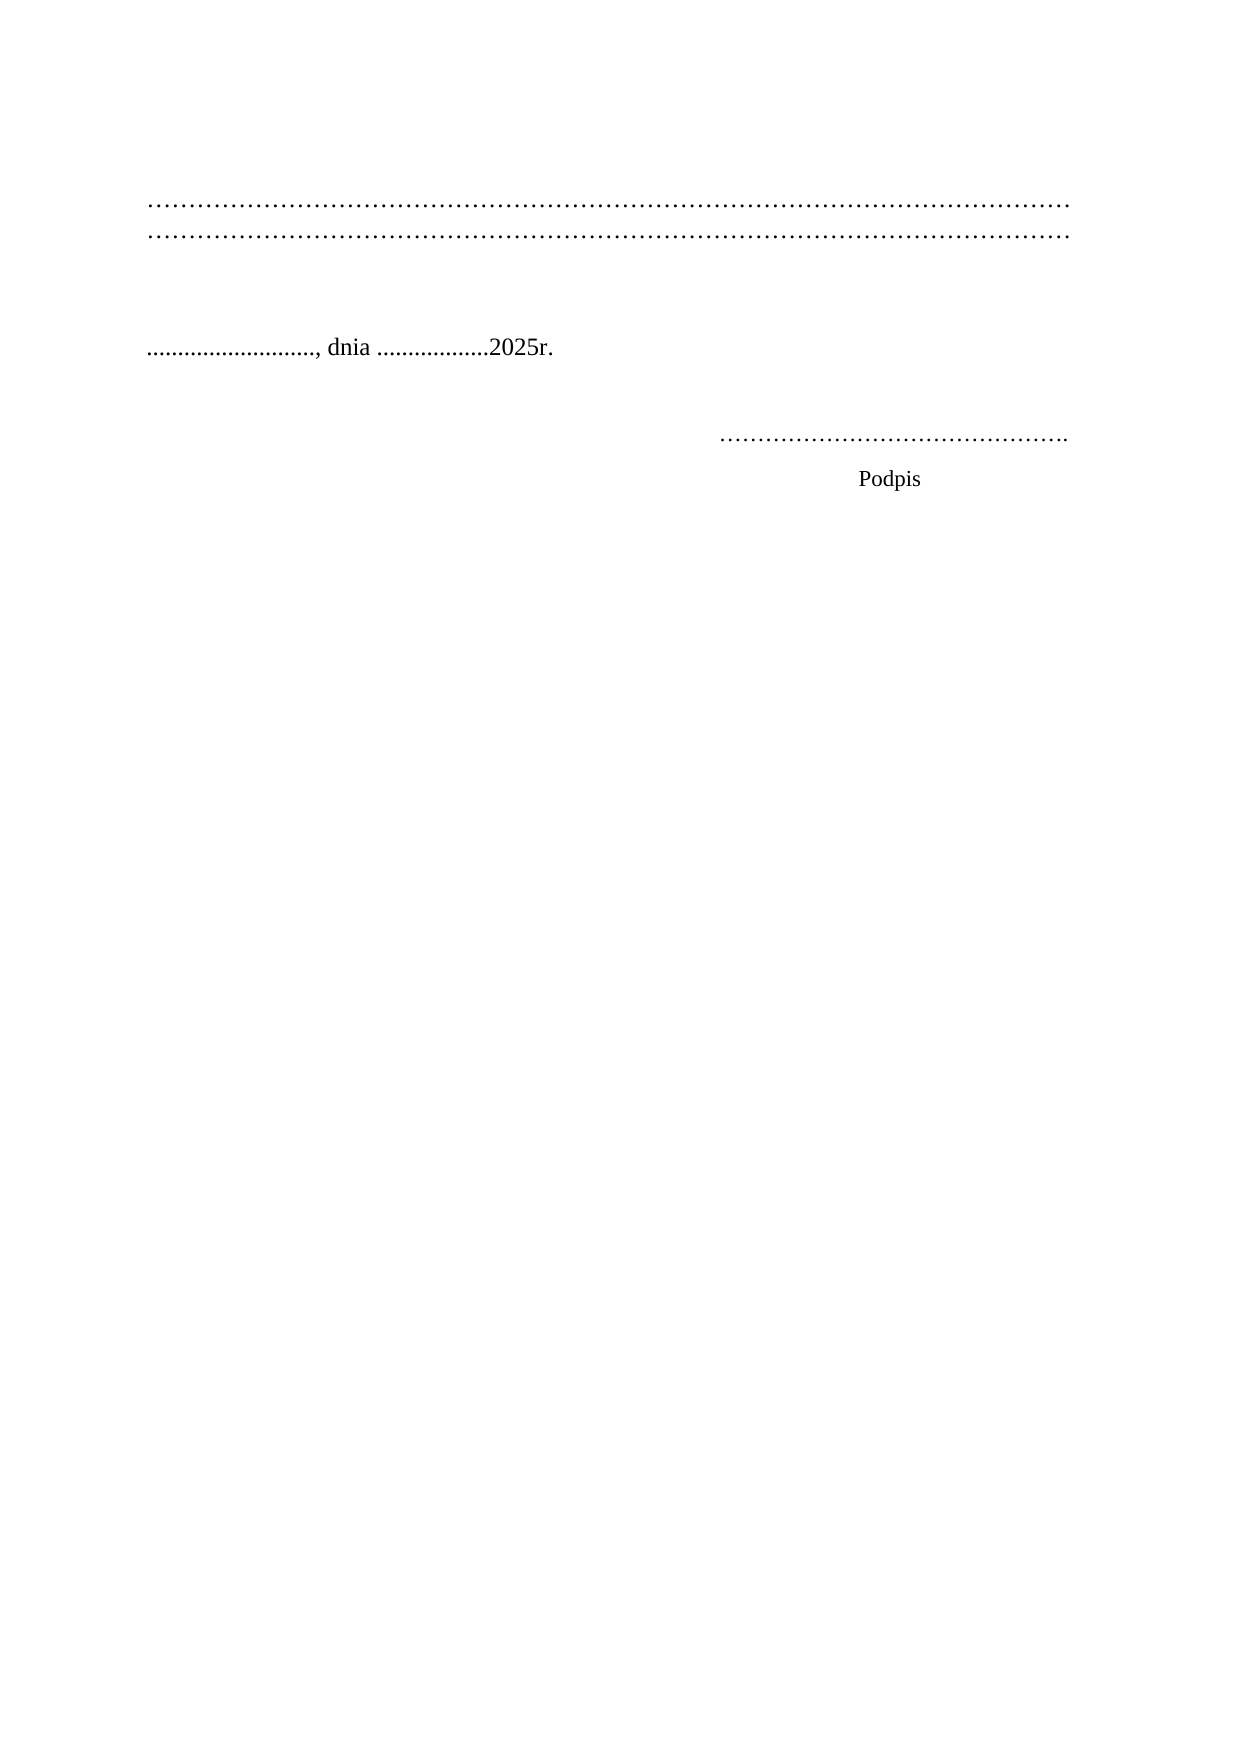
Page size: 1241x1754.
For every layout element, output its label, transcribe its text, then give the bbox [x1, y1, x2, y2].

text Podpis [147, 465, 1137, 491]
text ………………………………………. [147, 420, 1137, 446]
text ………………………………………………………………………………………………… [146, 216, 1137, 244]
text ..........................., dnia ..................2025r. [146, 332, 1137, 361]
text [146, 184, 1137, 213]
